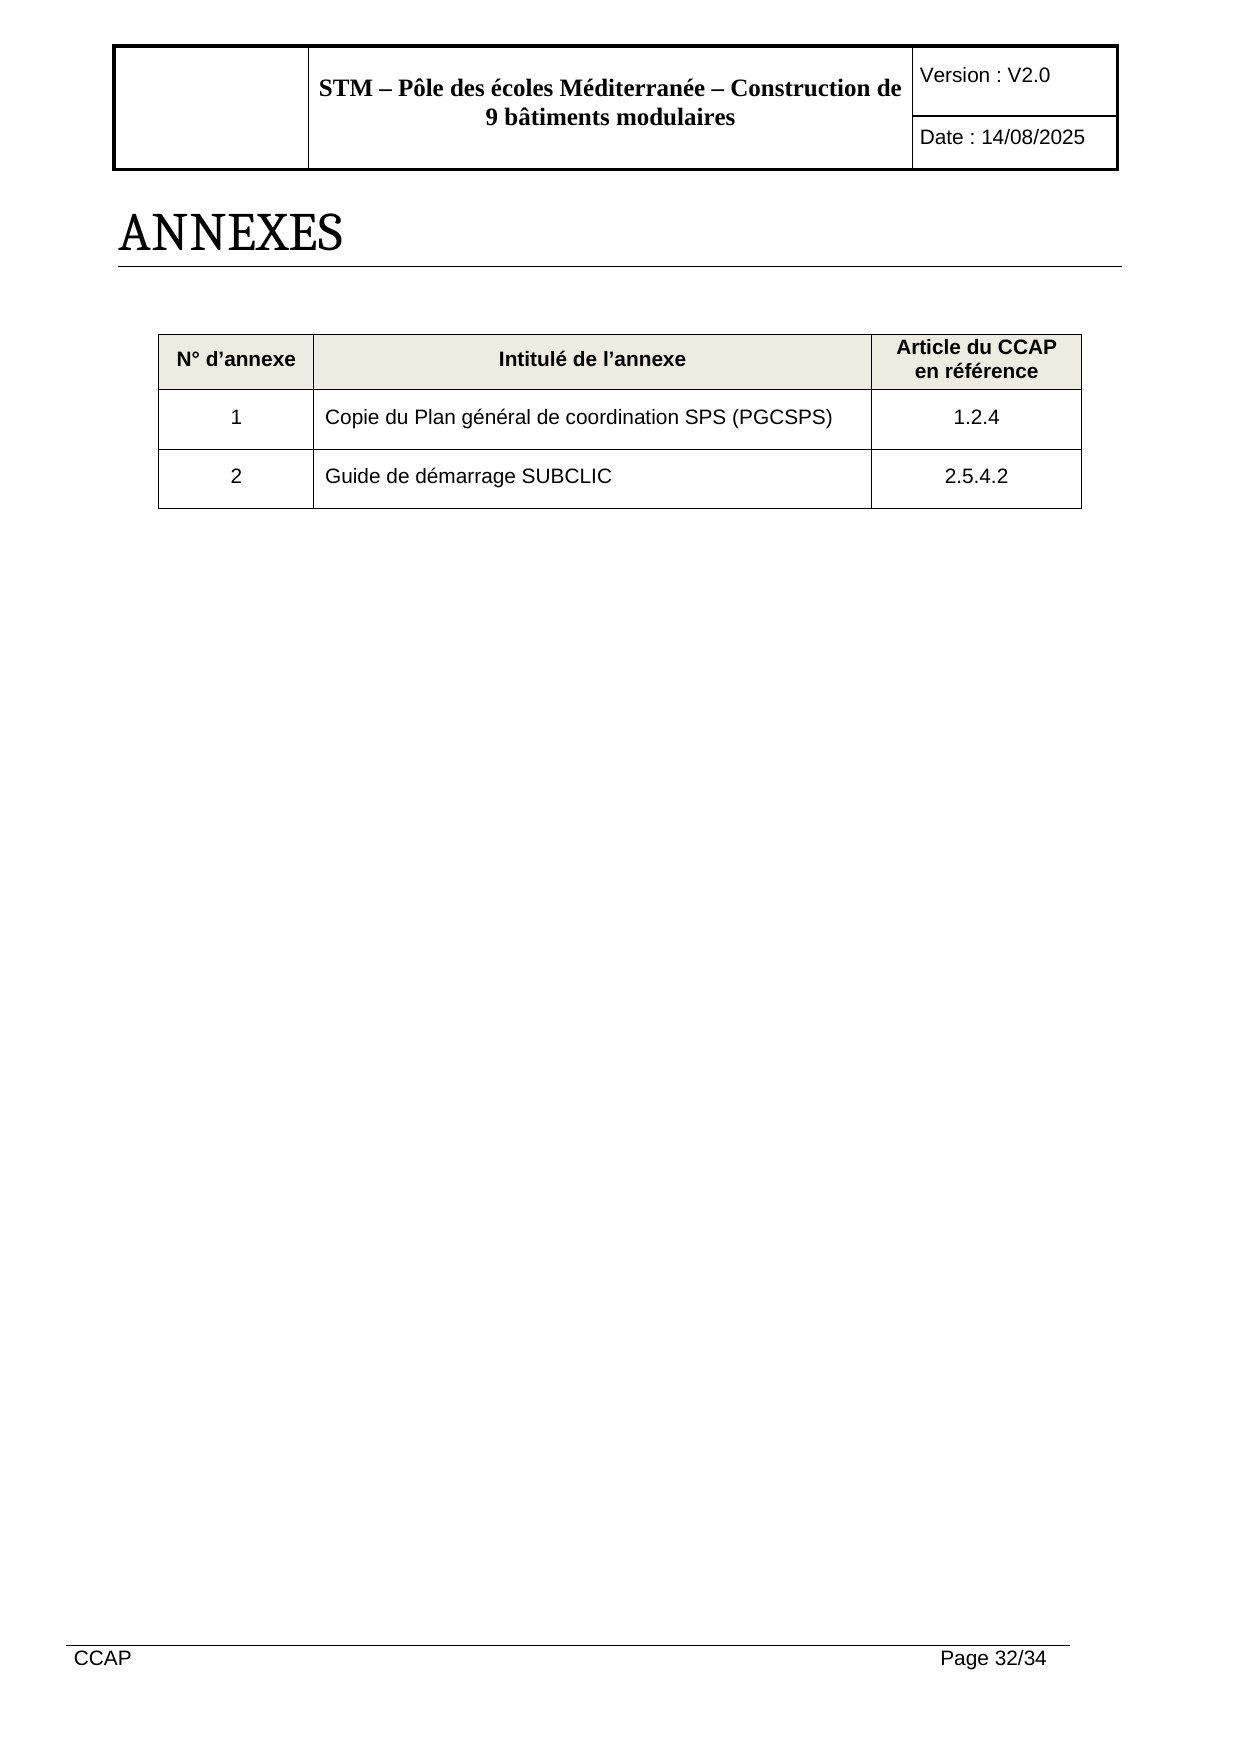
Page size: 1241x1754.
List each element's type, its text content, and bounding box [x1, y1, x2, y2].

title ANNEXES [118, 202, 1122, 266]
table_header Article du CCAP en référence [872, 335, 1081, 389]
table_cell Guide de démarrage SUBCLIC [314, 450, 871, 508]
table_cell Copie du Plan général de coordination SPS (PGCSPS) [314, 390, 871, 449]
table_cell 1.2.4 [872, 390, 1081, 449]
table_header Intitulé de l’annexe [314, 335, 871, 389]
table_cell 1 [159, 390, 313, 449]
table_header N° d’annexe [159, 335, 313, 389]
table_cell 2 [159, 450, 313, 508]
table_cell 2.5.4.2 [872, 450, 1081, 508]
